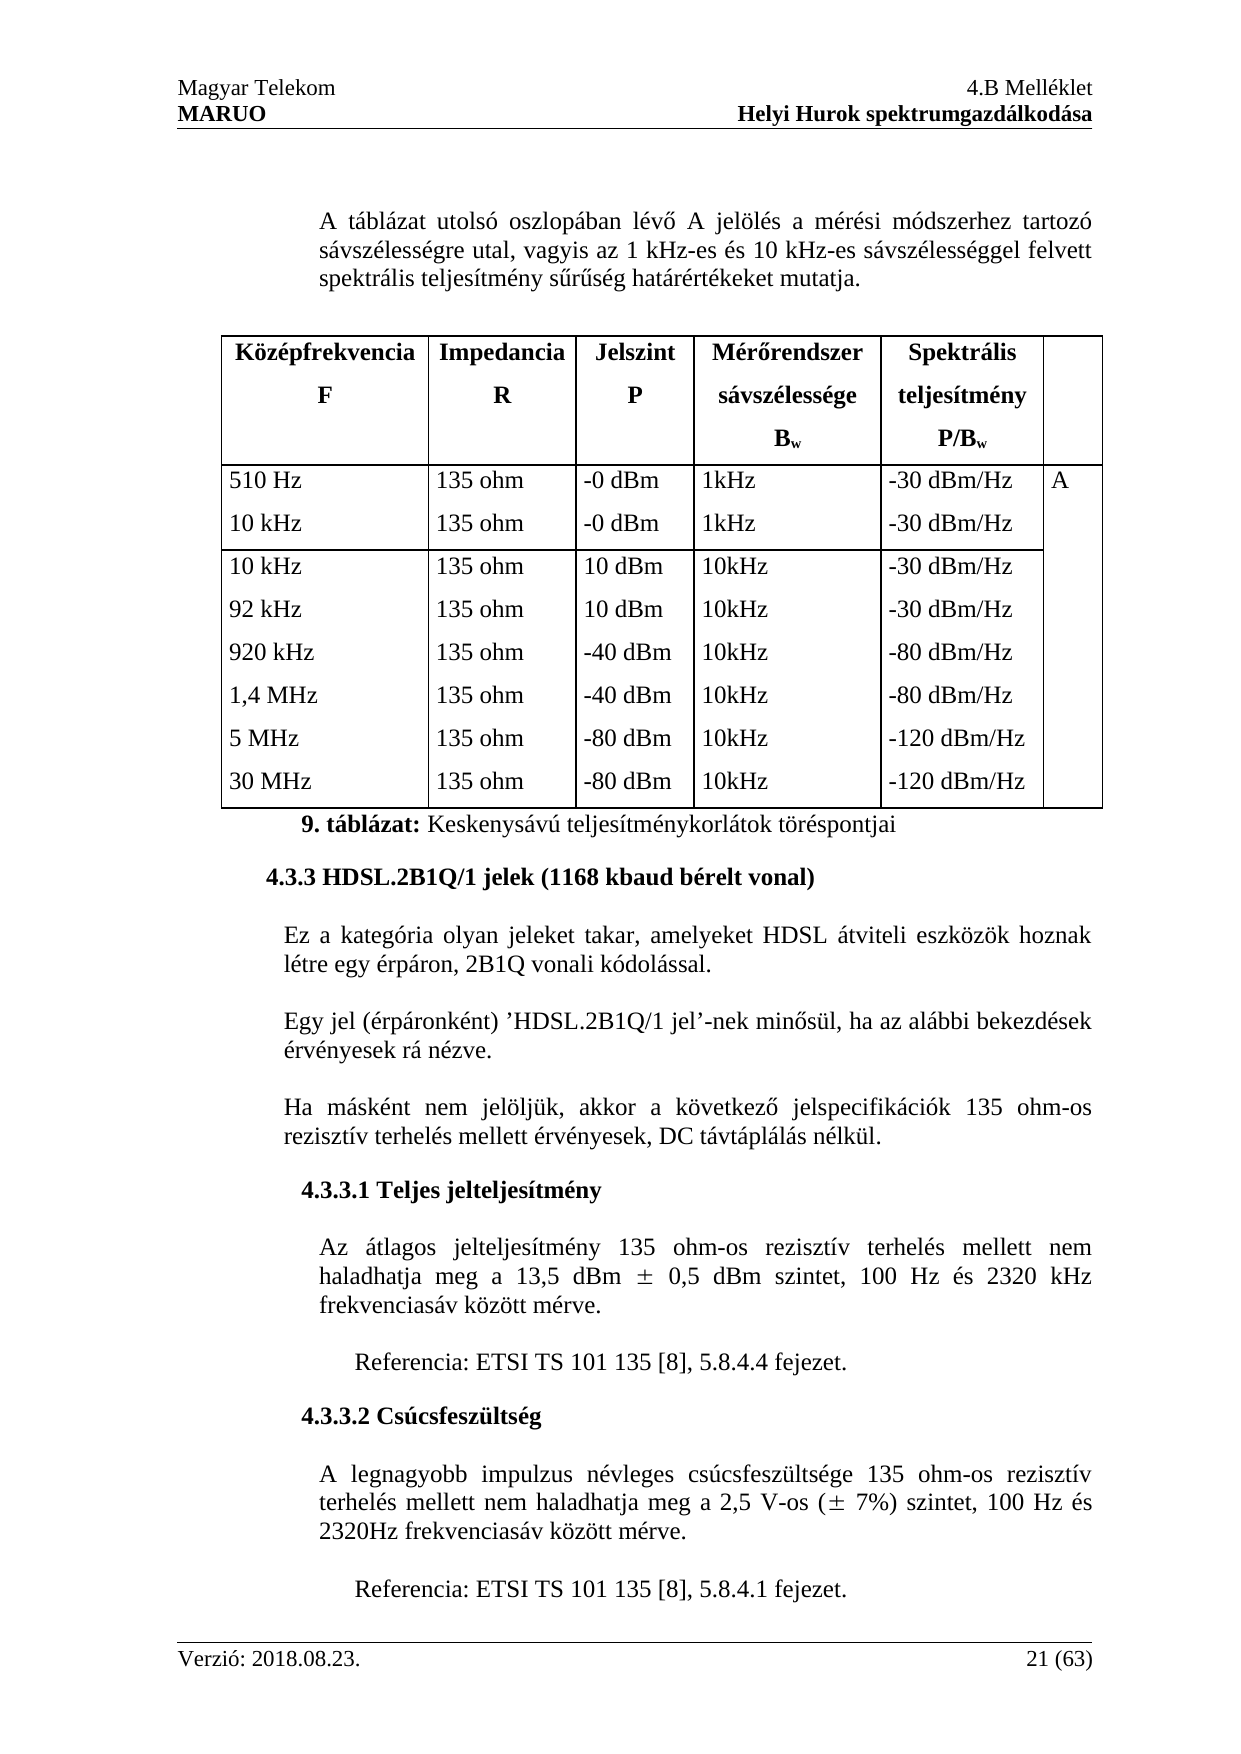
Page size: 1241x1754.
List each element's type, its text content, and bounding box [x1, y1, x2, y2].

text Ez a kategória olyan jeleket takar, amelyeket HDSL átviteli eszközök hoznak létre egy érpáron, 2B1Q vonali kódolással. [266, 891, 1092, 977]
table_header Impedancia R [429, 337, 575, 464]
text Egy jel (érpáronként) ’HDSL.2B1Q/1 jel’-nek minősül, ha az alábbi bekezdések érvényesek rá nézve. [266, 977, 1092, 1064]
text A táblázat utolsó oszlopában lévő A jelölés a mérési módszerhez tartozó sávszélességre utal, vagyis az 1 kHz-es és 10 kHz-es sávszélességgel felvett spektrális teljesítmény sűrűség határértékeket mutatja. [301, 177, 1092, 292]
table_cell 135 ohm 135 ohm [429, 466, 575, 549]
table_cell 135 ohm 135 ohm 135 ohm 135 ohm 135 ohm 135 ohm [429, 551, 575, 807]
table_header Spektrális teljesítmény P/Bw [882, 337, 1043, 464]
text 9. táblázat: Keskenysávú teljesítménykorlátok töréspontjai [301, 809, 1092, 837]
text Referencia: ETSI TS 101 135 [8], 5.8.4.4 fejezet. [337, 1319, 1092, 1376]
table_cell 510 Hz 10 kHz [222, 466, 428, 549]
subtitle 4.3.3.2 Csúcsfeszültség [301, 1401, 1092, 1430]
table_cell 10 kHz 92 kHz 920 kHz 1,4 MHz 5 MHz 30 MHz [222, 551, 428, 807]
table_cell 1kHz 1kHz [695, 466, 880, 549]
table_cell -30 dBm/Hz -30 dBm/Hz -80 dBm/Hz -80 dBm/Hz -120 dBm/Hz -120 dBm/Hz [882, 551, 1043, 807]
table_cell A [1044, 466, 1102, 807]
table_cell 10 dBm 10 dBm -40 dBm -40 dBm -80 dBm -80 dBm [577, 551, 693, 807]
text Referencia: ETSI TS 101 135 [8], 5.8.4.1 fejezet. [337, 1545, 1092, 1602]
text Ha másként nem jelöljük, akkor a következő jelspecifikációk 135 ohm-os rezisztív terhelés mellett érvényesek, DC távtáplálás nélkül. [266, 1064, 1092, 1150]
subtitle 4.3.3 HDSL.2B1Q/1 jelek (1168 kbaud bérelt vonal) [266, 862, 1092, 891]
table_header Mérőrendszer sávszélessége Bw [695, 337, 880, 464]
table_cell -0 dBm -0 dBm [577, 466, 693, 549]
table_cell -30 dBm/Hz -30 dBm/Hz [882, 466, 1043, 549]
table_header Jelszint P [577, 337, 693, 464]
table_header Középfrekvencia F [222, 337, 428, 464]
text A legnagyobb impulzus névleges csúcsfeszültsége 135 ohm-os rezisztív terhelés mellett nem haladhatja meg a 2,5 V-os ( 7%) szintet, 100 Hz és 2320Hz frekvenciasáv között mérve. [301, 1430, 1092, 1545]
table_header [1044, 337, 1102, 464]
subtitle 4.3.3.1 Teljes jelteljesítmény [301, 1175, 1092, 1204]
table_cell 10kHz 10kHz 10kHz 10kHz 10kHz 10kHz [695, 551, 880, 807]
text Az átlagos jelteljesítmény 135 ohm-os rezisztív terhelés mellett nem haladhatja meg a 13,5 dBm 0,5 dBm szintet, 100 Hz és 2320 kHz frekvenciasáv között mérve. [301, 1204, 1092, 1319]
